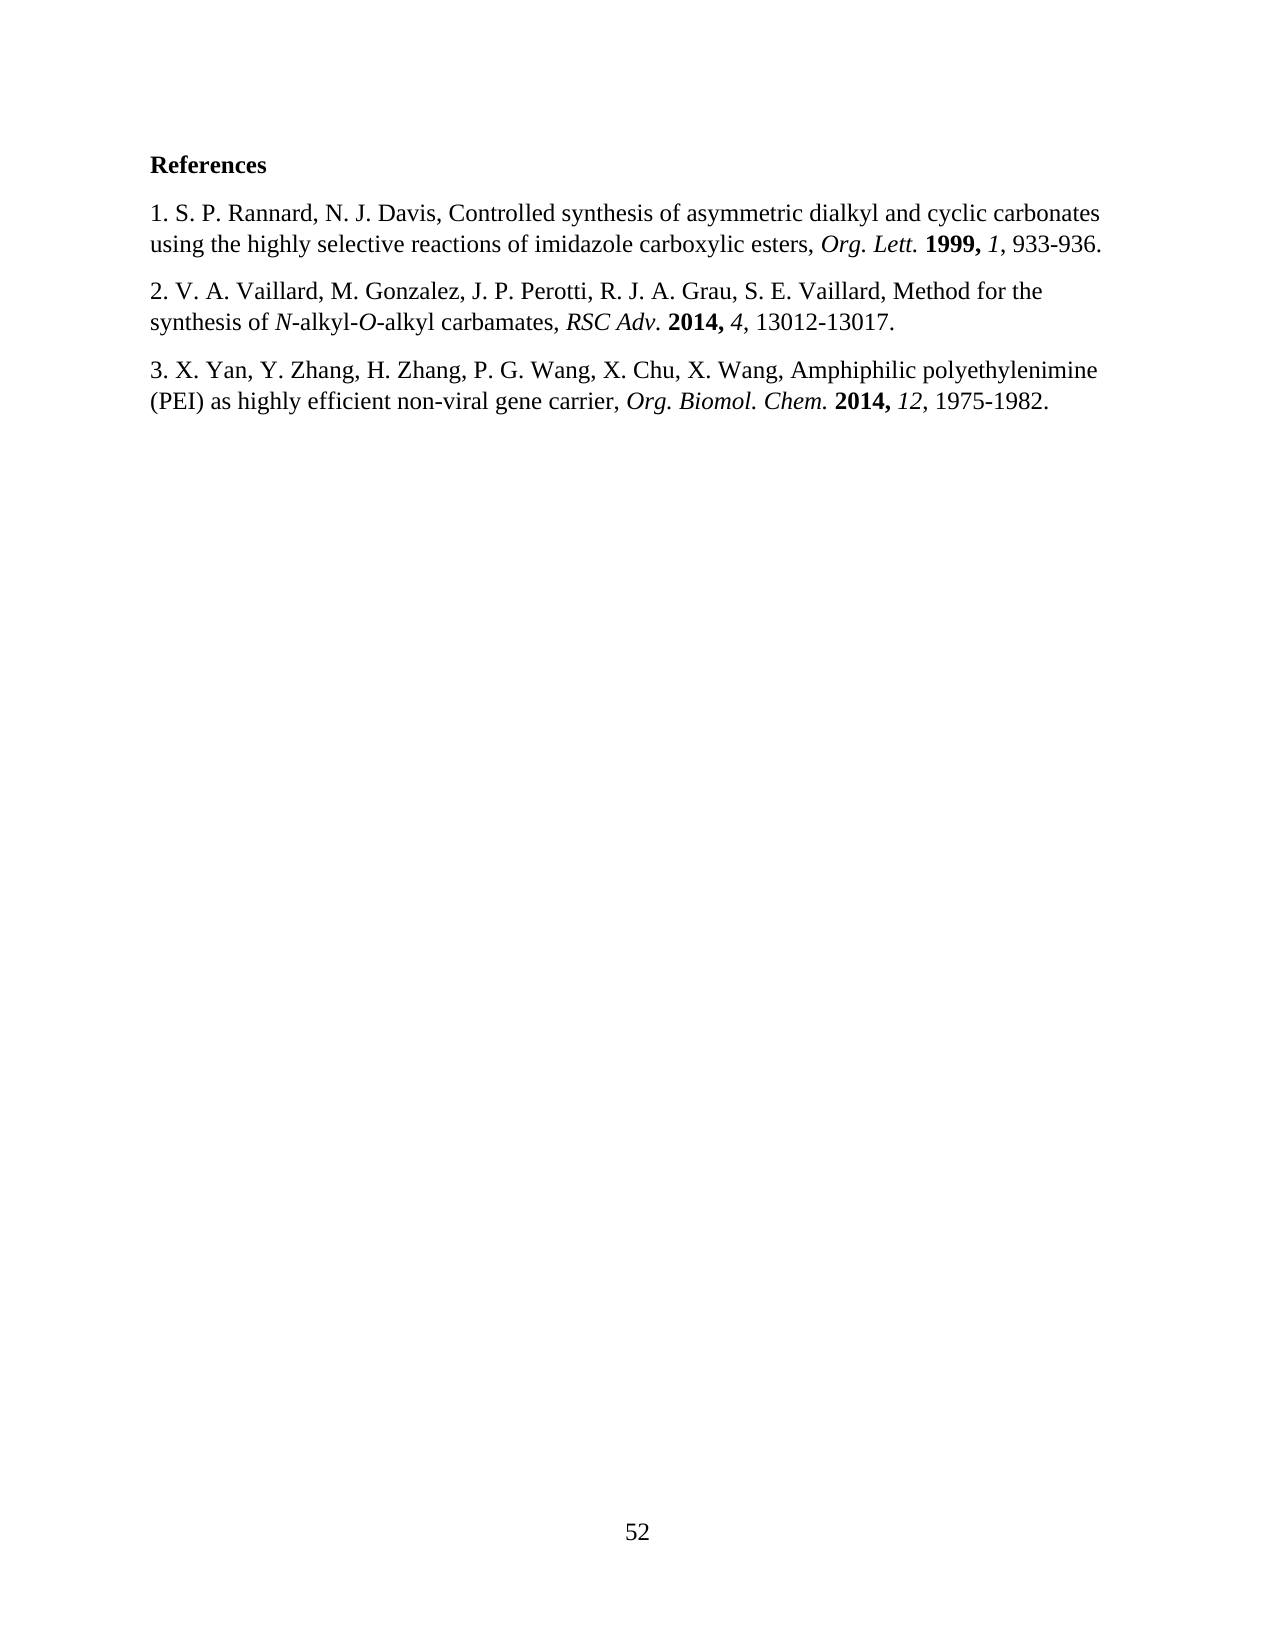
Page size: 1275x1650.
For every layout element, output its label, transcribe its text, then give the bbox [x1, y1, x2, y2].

text References [150, 150, 1125, 179]
text 3. X. Yan, Y. Zhang, H. Zhang, P. G. Wang, X. Chu, X. Wang, Amphiphilic polyethylenimine (PEI) as highly efficient non-viral gene carrier, Org. Biomol. Chem. 2014, 12, 1975-1982. [150, 355, 1125, 415]
text 2. V. A. Vaillard, M. Gonzalez, J. P. Perotti, R. J. A. Grau, S. E. Vaillard, Method for the synthesis of N-alkyl-O-alkyl carbamates, RSC Adv. 2014, 4, 13012-13017. [150, 276, 1125, 336]
text 1. S. P. Rannard, N. J. Davis, Controlled synthesis of asymmetric dialkyl and cyclic carbonates using the highly selective reactions of imidazole carboxylic esters, Org. Lett. 1999, 1, 933-936. [150, 198, 1125, 257]
